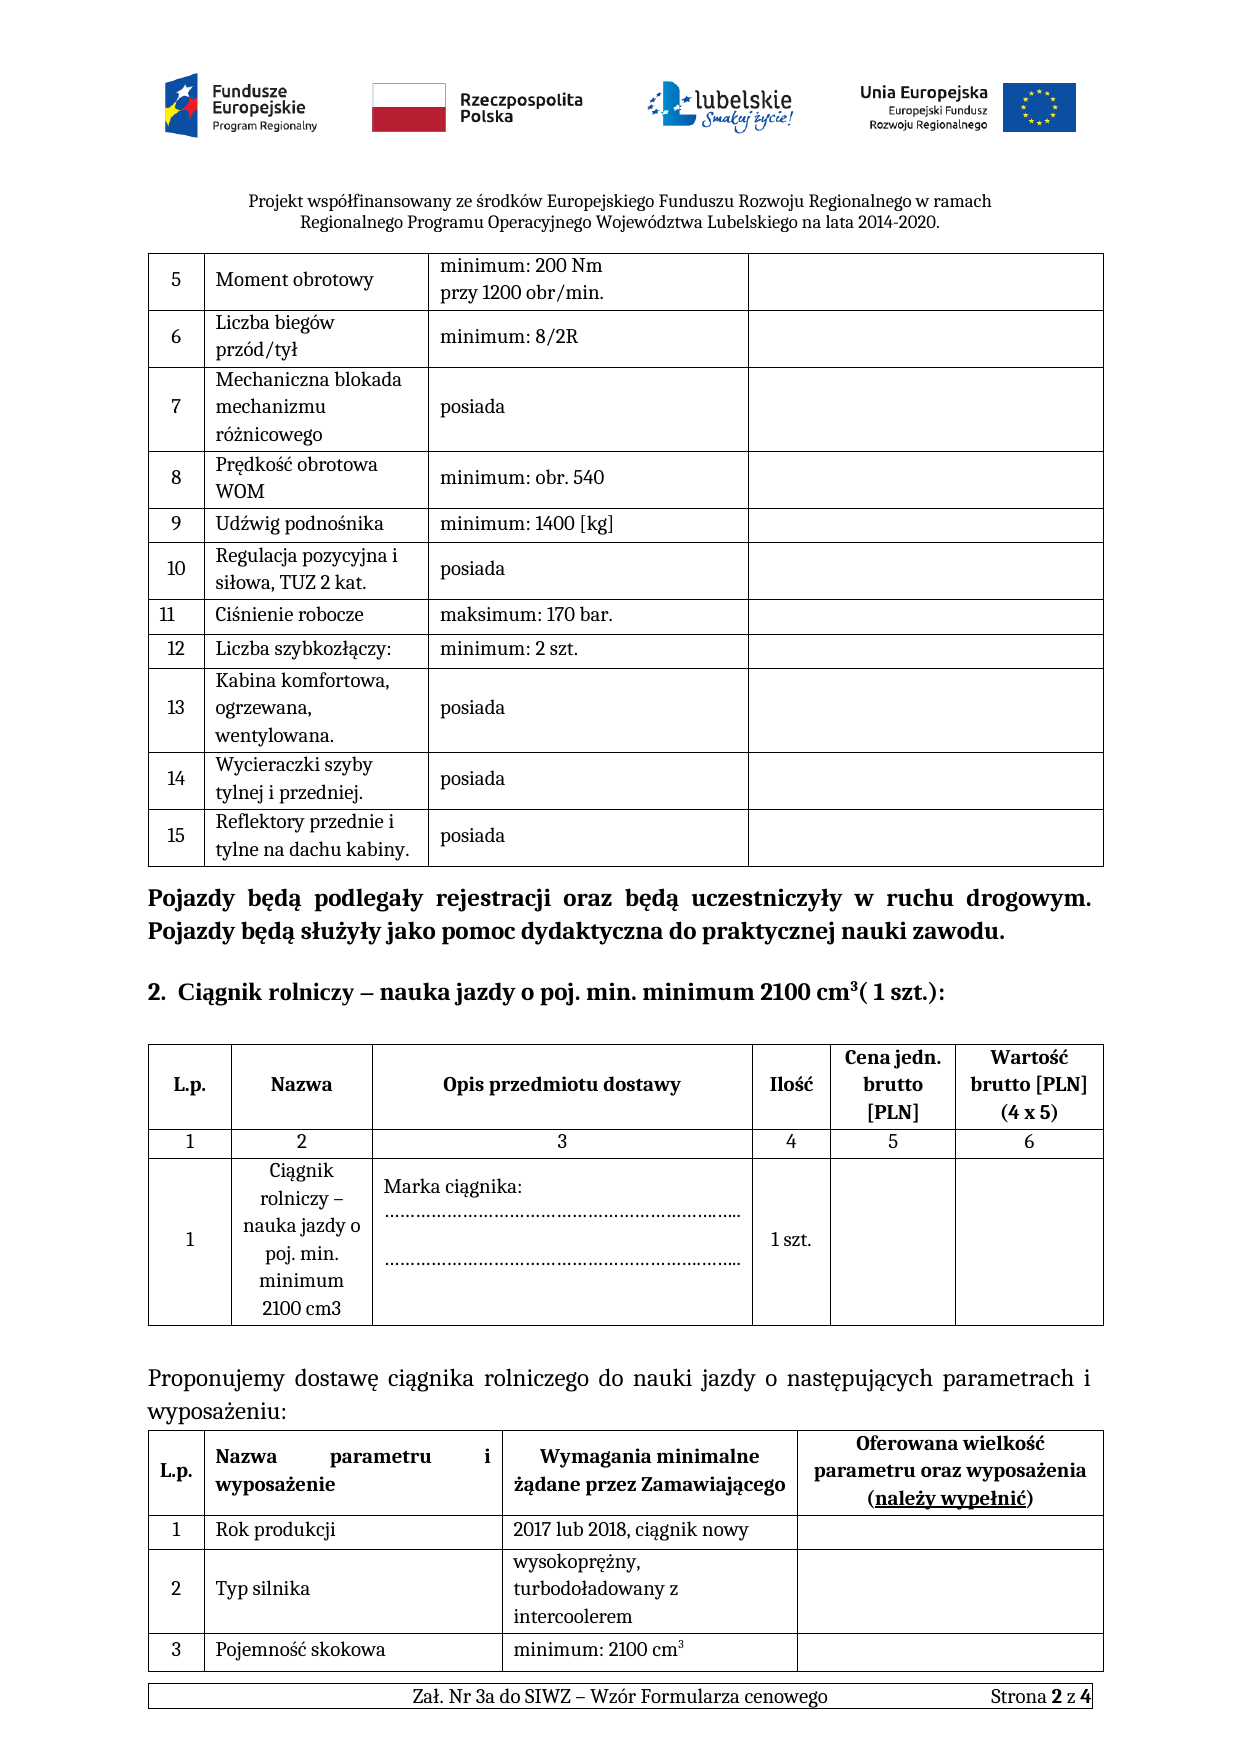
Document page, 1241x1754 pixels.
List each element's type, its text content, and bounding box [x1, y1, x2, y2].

table_cell posiada [429, 810, 748, 866]
table_cell Kabina komfortowa, ogrzewana, wentylowana. [205, 669, 428, 752]
table_header Nazwa parametru i wyposażenie [205, 1431, 502, 1514]
picture [147, 15, 1092, 191]
table_cell Regulacja pozycyjna i siłowa, TUZ 2 kat. [205, 543, 428, 599]
table_cell Wycieraczki szyby tylnej i przedniej. [205, 753, 428, 809]
table_header Cena jedn. brutto [PLN] [831, 1045, 955, 1128]
table_cell [749, 311, 1103, 367]
table_cell 6 [956, 1130, 1103, 1158]
table_cell 1 [149, 1130, 231, 1158]
table_cell posiada [429, 669, 748, 752]
table_cell Liczba szybkozłączy: [205, 635, 428, 667]
table_header L.p. [149, 1431, 204, 1514]
table_cell [749, 509, 1103, 542]
table_cell [749, 543, 1103, 599]
table_header Wymagania minimalne żądane przez Zamawiającego [503, 1431, 797, 1514]
table_cell 12 [149, 635, 204, 667]
table_cell [749, 452, 1103, 508]
table_cell 2 [149, 1550, 204, 1633]
table_cell wysokoprężny, turbodoładowany z intercoolerem [503, 1550, 797, 1633]
table_header Opis przedmiotu dostawy [373, 1045, 752, 1128]
list Ciągnik rolniczy – nauka jazdy o poj. min. minimum 2100 cm3( 1 szt.): [148, 977, 1092, 1007]
table_cell Typ silnika [205, 1550, 502, 1633]
table_cell 13 [149, 669, 204, 752]
table_cell Moment obrotowy [205, 254, 428, 309]
table_cell [749, 810, 1103, 866]
table_cell [749, 635, 1103, 667]
table_cell 6 [149, 311, 204, 367]
table_cell 3 [373, 1130, 752, 1158]
table_cell 2 [232, 1130, 372, 1158]
table_cell 15 [149, 810, 204, 866]
table_cell [749, 600, 1103, 633]
table_cell [749, 254, 1103, 309]
table_cell Rok produkcji [205, 1516, 502, 1548]
table_cell minimum: 2100 cm3 [503, 1634, 797, 1671]
table_cell posiada [429, 543, 748, 599]
text Proponujemy dostawę ciągnika rolniczego do nauki jazdy o następujących parametrach i wyposażeniu: [148, 1364, 1092, 1426]
table_cell 9 [149, 509, 204, 542]
table_cell Reflektory przednie i tylne na dachu kabiny. [205, 810, 428, 866]
table_header Ilość [753, 1045, 830, 1128]
table_cell [798, 1634, 1103, 1671]
table_cell [798, 1516, 1103, 1548]
table_cell minimum: obr. 540 [429, 452, 748, 508]
table_header L.p. [149, 1045, 231, 1128]
table_header Oferowana wielkość parametru oraz wyposażenia (należy wypełnić) [798, 1431, 1103, 1514]
table_cell [956, 1159, 1103, 1324]
table_cell [749, 753, 1103, 809]
table_header Wartość brutto [PLN] (4 x 5) [956, 1045, 1103, 1128]
table_cell [749, 669, 1103, 752]
table_cell [798, 1550, 1103, 1633]
table_cell posiada [429, 368, 748, 451]
table_cell 14 [149, 753, 204, 809]
table_cell minimum: 200 Nm przy 1200 obr/min. [429, 254, 748, 309]
table_cell 1 [149, 1159, 231, 1324]
table_cell Prędkość obrotowa WOM [205, 452, 428, 508]
table_cell Marka ciągnika: ……………………………………………………….….. …………………………………………………….…….. [373, 1159, 752, 1324]
table_cell 1 [149, 1516, 204, 1548]
table_cell minimum: 1400 [kg] [429, 509, 748, 542]
table_cell Udźwig podnośnika [205, 509, 428, 542]
table_cell 11 [149, 600, 204, 633]
table_cell 2017 lub 2018, ciągnik nowy [503, 1516, 797, 1548]
table_header Nazwa [232, 1045, 372, 1128]
table_cell Ciśnienie robocze [205, 600, 428, 633]
table_cell Liczba biegów przód/tył [205, 311, 428, 367]
table_cell 7 [149, 368, 204, 451]
table_cell minimum: 2 szt. [429, 635, 748, 667]
table_cell 5 [149, 254, 204, 309]
text Pojazdy będą podlegały rejestracji oraz będą uczestniczyły w ruchu drogowym. Pojazdy będą służyły jako pomoc dydaktyczna do praktycznej nauki zawodu. [148, 884, 1092, 946]
table_cell 1 szt. [753, 1159, 830, 1324]
table_cell Ciągnik rolniczy – nauka jazdy o poj. min. minimum 2100 cm3 [232, 1159, 372, 1324]
table_cell maksimum: 170 bar. [429, 600, 748, 633]
table_cell 4 [753, 1130, 830, 1158]
table_cell [749, 368, 1103, 451]
table_cell [831, 1159, 955, 1324]
table_cell 10 [149, 543, 204, 599]
table_cell 5 [831, 1130, 955, 1158]
table_cell 3 [149, 1634, 204, 1671]
table_cell minimum: 8/2R [429, 311, 748, 367]
table_cell 8 [149, 452, 204, 508]
table_cell posiada [429, 753, 748, 809]
table_cell Mechaniczna blokada mechanizmu różnicowego [205, 368, 428, 451]
table_cell Pojemność skokowa [205, 1634, 502, 1671]
